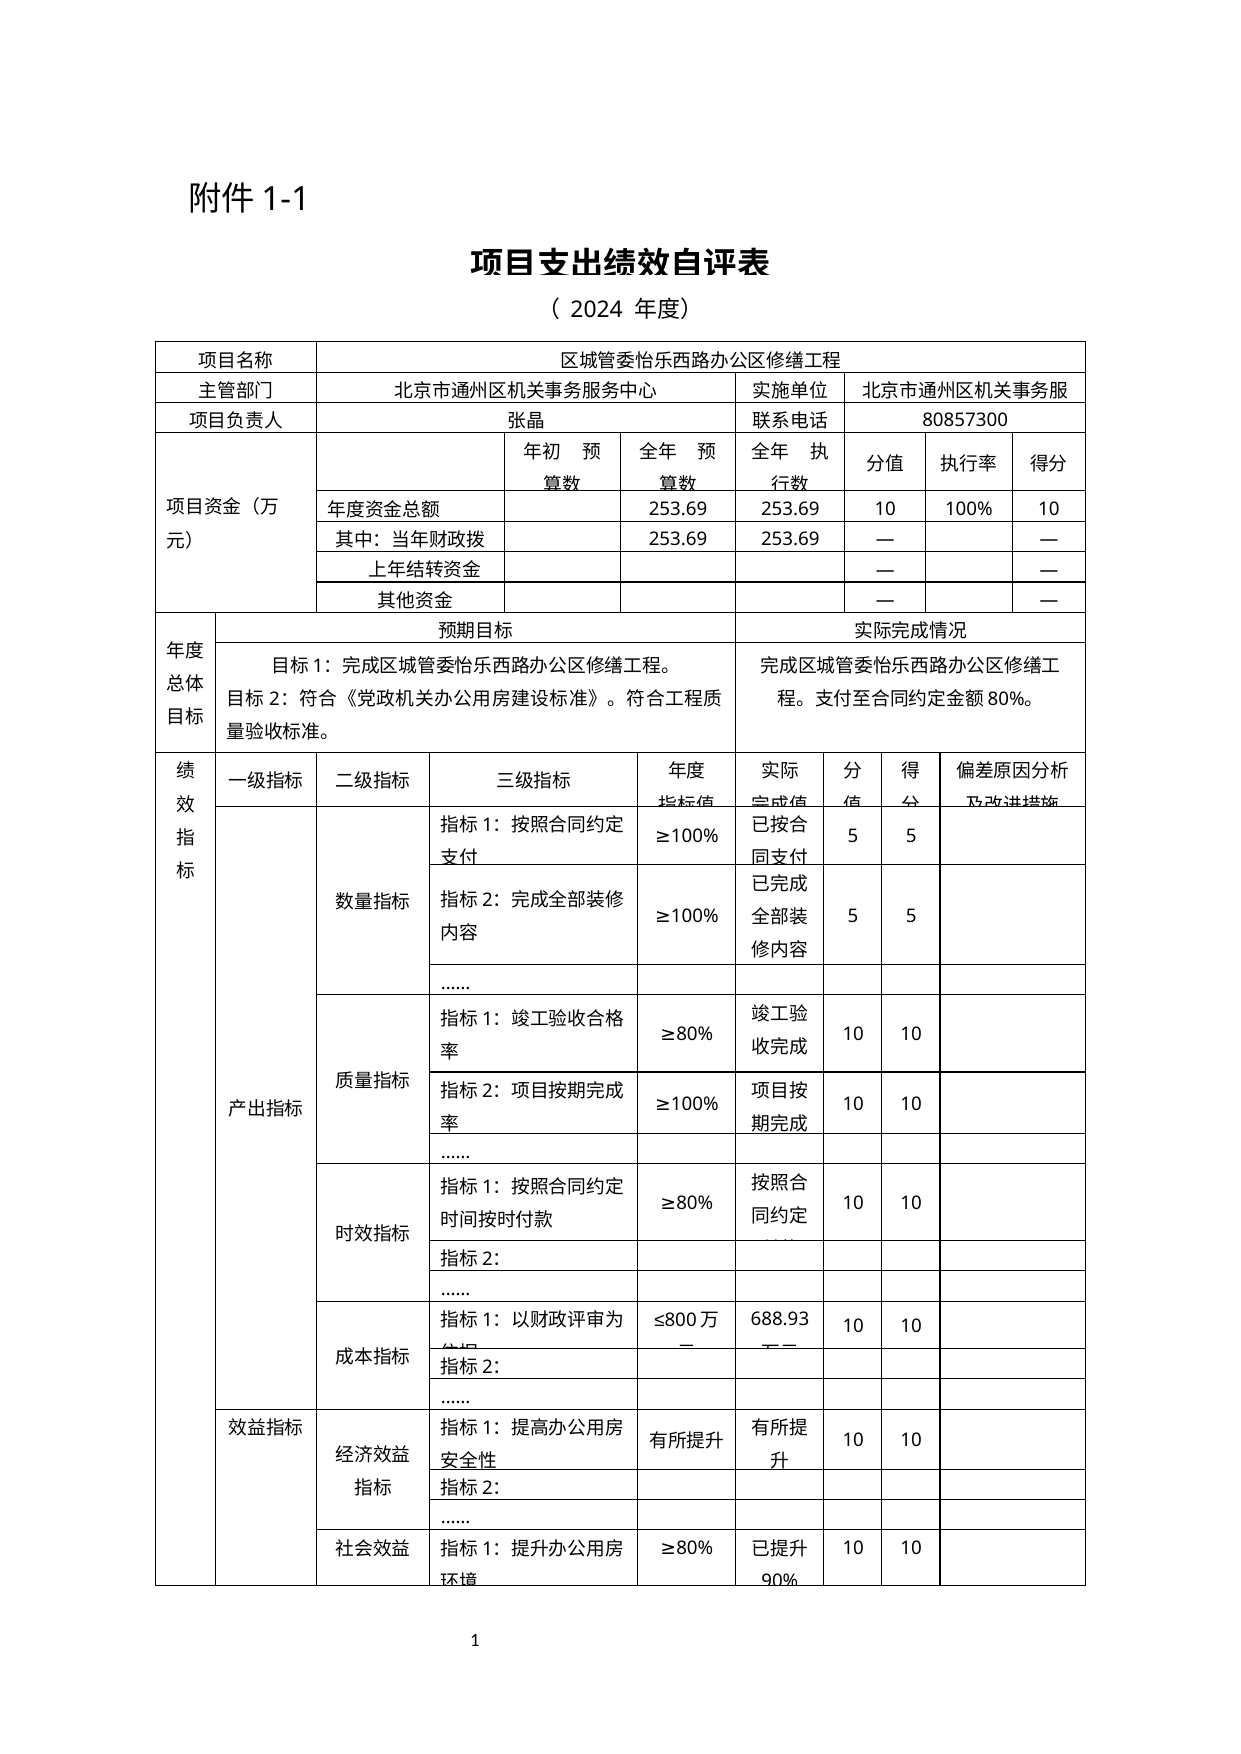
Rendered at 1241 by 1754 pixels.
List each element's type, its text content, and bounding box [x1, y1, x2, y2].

table_header 项目支出绩效自评表 [155, 229, 1085, 275]
table_cell [736, 583, 844, 612]
table_cell [882, 1379, 939, 1408]
table_cell [638, 1271, 735, 1301]
table_cell [882, 1349, 939, 1378]
table_cell 其中：当年财政拨款 [317, 522, 504, 551]
table_cell 有所提升 [736, 1410, 823, 1468]
table_cell 得分 [882, 753, 939, 806]
table_cell [736, 1500, 823, 1529]
table_cell 10 [882, 1073, 939, 1133]
table_cell [941, 1470, 1085, 1499]
table_cell 绩 效 指 标 [156, 753, 215, 1584]
table_cell — [845, 583, 925, 612]
table_cell [824, 1470, 881, 1499]
table_cell 253.69 [621, 491, 735, 521]
table_cell 上年结转资金 [317, 552, 504, 581]
table_cell [882, 965, 939, 994]
table_cell ≥80% [638, 1164, 735, 1240]
table_cell …… [430, 1271, 637, 1301]
table_cell [824, 1500, 881, 1529]
table_cell 北京市通州区机关事务服务中心 [317, 373, 735, 402]
table_cell [824, 1379, 881, 1408]
table_cell [824, 1134, 881, 1163]
table_cell [736, 1134, 823, 1163]
table_cell [941, 1530, 1085, 1584]
table_cell [505, 552, 620, 581]
table_cell 社会效益 指标 [317, 1530, 429, 1584]
table_cell 按照合同约定付款 [736, 1164, 823, 1240]
table_cell 10 [882, 1164, 939, 1240]
text 附件1-1 [188, 162, 1052, 229]
table_cell 已按合同支付 [736, 807, 823, 864]
table_cell [941, 965, 1085, 994]
table_cell [638, 1379, 735, 1408]
table_cell 5 [882, 865, 939, 964]
table_cell 10 [824, 1073, 881, 1133]
table_cell [638, 1134, 735, 1163]
table_cell 产出指标 [216, 807, 316, 1408]
table_cell [941, 1500, 1085, 1529]
table_cell 预期目标 [216, 613, 735, 642]
table_cell [882, 1470, 939, 1499]
table_cell [736, 1271, 823, 1301]
table_cell 10 [1013, 491, 1085, 521]
table_cell 分值 [845, 433, 925, 490]
table_cell 100% [926, 491, 1012, 521]
table_cell [638, 1470, 735, 1499]
table_cell （ 2024 年度） [155, 275, 1085, 341]
table_cell [736, 1241, 823, 1270]
table_cell [317, 433, 504, 490]
table_cell 年初 预算数 [505, 433, 620, 490]
table_cell 指标2：项目按期完成率 [430, 1073, 637, 1133]
table_cell 10 [882, 1530, 939, 1584]
table_cell 指标1：提升办公用房环境 [430, 1530, 637, 1584]
table_cell 北京市通州区机关事务服务中心 [845, 373, 1085, 402]
table_cell [882, 1241, 939, 1270]
table_cell …… [430, 1134, 637, 1163]
table_cell 项目名称 [156, 342, 316, 372]
table_cell 253.69 [736, 522, 844, 551]
table_cell [505, 522, 620, 551]
table_cell [926, 522, 1012, 551]
table_cell [941, 995, 1085, 1071]
table_cell 253.69 [736, 491, 844, 521]
table_cell [736, 1349, 823, 1378]
table_cell — [1013, 552, 1085, 581]
table_cell …… [430, 1500, 637, 1529]
table_cell 区城管委怡乐西路办公区修缮工程 [317, 342, 1085, 372]
table_cell 5 [824, 865, 881, 964]
table_cell — [845, 522, 925, 551]
table_cell [638, 1241, 735, 1270]
table_cell 实施单位 [736, 373, 844, 402]
table_cell 年度 指标值 [638, 753, 735, 806]
table_cell 项目资金（万元） [156, 433, 316, 612]
table_cell [882, 1134, 939, 1163]
table_cell [824, 1241, 881, 1270]
table_cell 80857300 [845, 403, 1085, 432]
table_cell 得分 [1013, 433, 1085, 490]
table_cell [505, 583, 620, 612]
table_cell 253.69 [621, 522, 735, 551]
table_cell 偏差原因分析及改进措施 [941, 753, 1085, 806]
table_cell 5 [882, 807, 939, 864]
table_cell [736, 965, 823, 994]
table_cell [824, 1349, 881, 1378]
table_cell 10 [824, 1530, 881, 1584]
table_cell [882, 1271, 939, 1301]
table_cell 其他资金 [317, 583, 504, 612]
table_cell 执行率 [926, 433, 1012, 490]
table_cell 指标2： [430, 1349, 637, 1378]
table_cell 项目按期完成 [736, 1073, 823, 1133]
table_cell 实际完成情况 [736, 613, 1085, 642]
table_cell — [845, 552, 925, 581]
table_cell [736, 552, 844, 581]
table_cell 已提升90% [736, 1530, 823, 1584]
table_cell 指标1：按照合同约定时间按时付款 [430, 1164, 637, 1240]
table_cell — [1013, 583, 1085, 612]
table_cell [941, 1271, 1085, 1301]
table_cell [941, 1134, 1085, 1163]
table_cell [941, 1241, 1085, 1270]
table_cell ≥100% [638, 1073, 735, 1133]
table_cell 指标2：完成全部装修内容 [430, 865, 637, 964]
table_cell [941, 1302, 1085, 1348]
table_cell [505, 491, 620, 521]
table_cell [926, 583, 1012, 612]
table_cell 指标2： [430, 1470, 637, 1499]
table_cell 经济效益 指标 [317, 1410, 429, 1529]
table_cell [824, 965, 881, 994]
table_cell 10 [824, 1410, 881, 1468]
table_cell 目标1：完成区城管委怡乐西路办公区修缮工程。 目标2：符合《党政机关办公用房建设标准》。符合工程质量验收标准。 [216, 643, 735, 752]
table_cell 全年 执行数 [736, 433, 844, 490]
table_cell 10 [845, 491, 925, 521]
table_cell 三级指标 [430, 753, 637, 806]
table_cell 完成区城管委怡乐西路办公区修缮工程。支付至合同约定金额80%。 [736, 643, 1085, 752]
table_cell [941, 1073, 1085, 1133]
table_cell — [1013, 522, 1085, 551]
table_cell 指标1：按照合同约定支付 [430, 807, 637, 864]
table_cell 年度总体目标 [156, 613, 215, 752]
table_cell 实际 完成值 [736, 753, 823, 806]
table_cell [638, 965, 735, 994]
table_cell [638, 1500, 735, 1529]
table_cell 项目负责人 [156, 403, 316, 432]
table_cell 张晶 [317, 403, 735, 432]
table_cell 一级指标 [216, 753, 316, 806]
table_cell ≤800万元 [638, 1302, 735, 1348]
table_cell 年度资金总额 [317, 491, 504, 521]
table_cell 联系电话 [736, 403, 844, 432]
table_cell 指标2： [430, 1241, 637, 1270]
table_cell 竣工验收完成100% [736, 995, 823, 1071]
table_cell 10 [882, 995, 939, 1071]
table_cell 效益指标 [216, 1410, 316, 1584]
table_cell [621, 583, 735, 612]
table_cell ≥100% [638, 807, 735, 864]
table_cell …… [430, 1379, 637, 1408]
table_cell [621, 552, 735, 581]
table_cell [941, 807, 1085, 864]
table_cell 质量指标 [317, 995, 429, 1163]
table_cell 10 [882, 1302, 939, 1348]
table_cell 成本指标 [317, 1302, 429, 1408]
table_cell …… [430, 965, 637, 994]
table_cell 5 [824, 807, 881, 864]
table_cell 指标1：竣工验收合格率 [430, 995, 637, 1071]
table_cell [941, 1349, 1085, 1378]
table_cell 10 [824, 995, 881, 1071]
table_cell [926, 552, 1012, 581]
table_cell [736, 1379, 823, 1408]
table_cell 指标1：提高办公用房安全性 [430, 1410, 637, 1468]
table_cell 数量指标 [317, 807, 429, 994]
table_cell ≥100% [638, 865, 735, 964]
table_cell [824, 1271, 881, 1301]
table_cell 10 [824, 1302, 881, 1348]
table_cell 已完成全部装修内容 [736, 865, 823, 964]
table_cell [941, 865, 1085, 964]
table_cell 时效指标 [317, 1164, 429, 1301]
table_cell ≥80% [638, 995, 735, 1071]
table_cell 10 [824, 1164, 881, 1240]
table_cell [941, 1410, 1085, 1468]
table_cell [941, 1164, 1085, 1240]
table_cell 指标1：以财政评审为依据 [430, 1302, 637, 1348]
table_cell 有所提升 [638, 1410, 735, 1468]
table_cell 全年 预算数 [621, 433, 735, 490]
table_cell 10 [882, 1410, 939, 1468]
table_cell [736, 1470, 823, 1499]
table_cell [638, 1349, 735, 1378]
table_cell 分值 [824, 753, 881, 806]
table_cell 主管部门 [156, 373, 316, 402]
table_cell [941, 1379, 1085, 1408]
table_cell 688.93万元 [736, 1302, 823, 1348]
table_cell [882, 1500, 939, 1529]
table_cell ≥80% [638, 1530, 735, 1584]
table_cell 二级指标 [317, 753, 429, 806]
